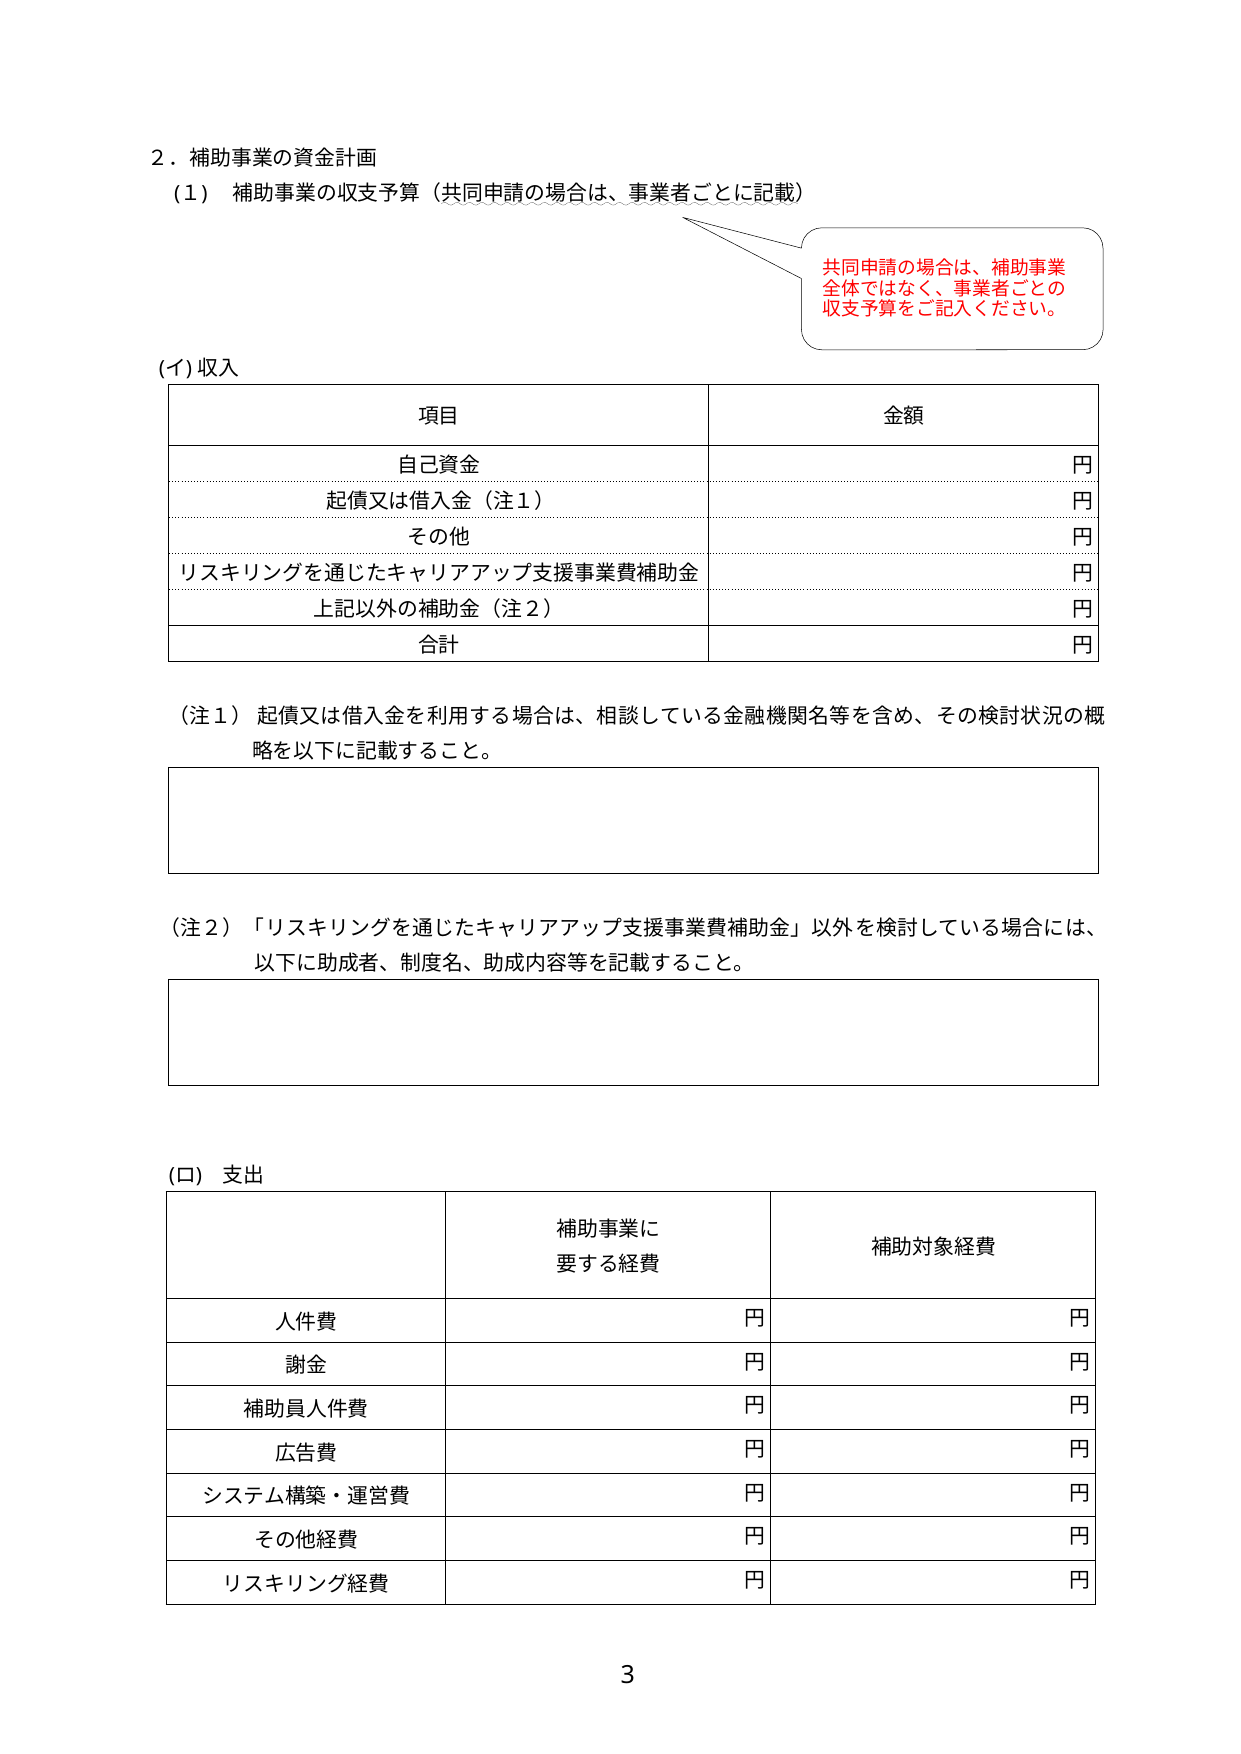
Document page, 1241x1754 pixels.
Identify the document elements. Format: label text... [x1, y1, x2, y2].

table_cell 合計 [169, 626, 708, 661]
table_cell 上記以外の補助金（注２） [169, 589, 708, 625]
table_cell 広告費 [167, 1430, 445, 1472]
table_cell その他 [169, 517, 708, 553]
table_cell 円 [709, 553, 1098, 589]
table_cell 円 [709, 626, 1098, 661]
table_cell 円 [446, 1430, 770, 1472]
table_cell 円 [446, 1561, 770, 1603]
text (ロ) 支出 [148, 1156, 1107, 1191]
table_header 金額 [709, 385, 1098, 444]
table_cell 円 [709, 481, 1098, 517]
table_header [169, 980, 1098, 1085]
table_cell 円 [771, 1561, 1095, 1603]
table_header [167, 1192, 445, 1298]
table_cell システム構築・運営費 [167, 1474, 445, 1516]
table_cell その他経費 [167, 1517, 445, 1560]
table_header 補助対象経費 [771, 1192, 1095, 1298]
table_cell 円 [771, 1299, 1095, 1342]
table_cell 円 [446, 1474, 770, 1516]
table_header 補助事業に 要する経費 [446, 1192, 770, 1298]
table_cell 円 [709, 589, 1098, 625]
text ２．補助事業の資金計画 [148, 139, 1107, 174]
table_cell 円 [446, 1386, 770, 1429]
text (イ) 収入 [148, 349, 1107, 384]
table_header [169, 768, 1098, 873]
table_cell 円 [771, 1386, 1095, 1429]
table_cell 補助員人件費 [167, 1386, 445, 1429]
table_cell 自己資金 [169, 446, 708, 481]
table_cell 謝金 [167, 1343, 445, 1385]
table_cell リスキリング経費 [167, 1561, 445, 1603]
text （注２）「リスキリングを通じたキャリアアップ支援事業費補助金」以外を検討している場合には、以下に助成者、制度名、助成内容等を記載すること。 [148, 909, 1107, 979]
table_cell 起債又は借入金（注１） [169, 481, 708, 517]
table_cell 円 [709, 517, 1098, 553]
table_cell 円 [771, 1343, 1095, 1385]
table_cell 円 [771, 1474, 1095, 1516]
table_cell 円 [709, 446, 1098, 481]
table_cell 円 [771, 1517, 1095, 1560]
table_cell 円 [446, 1517, 770, 1560]
table_header 項目 [169, 385, 708, 444]
table_cell 円 [446, 1343, 770, 1385]
text (１) 補助事業の収支予算（共同申請の場合は、事業者ごとに記載） [148, 174, 1107, 209]
table_cell リスキリングを通じたキャリアアップ支援事業費補助金 [169, 553, 708, 589]
table_cell 円 [446, 1299, 770, 1342]
table_cell 円 [771, 1430, 1095, 1472]
table_cell 人件費 [167, 1299, 445, 1342]
list 起債又は借入金を利用する場合は、相談している金融機関名等を含め、その検討状況の概略を以下に記載すること。 [168, 697, 1107, 767]
